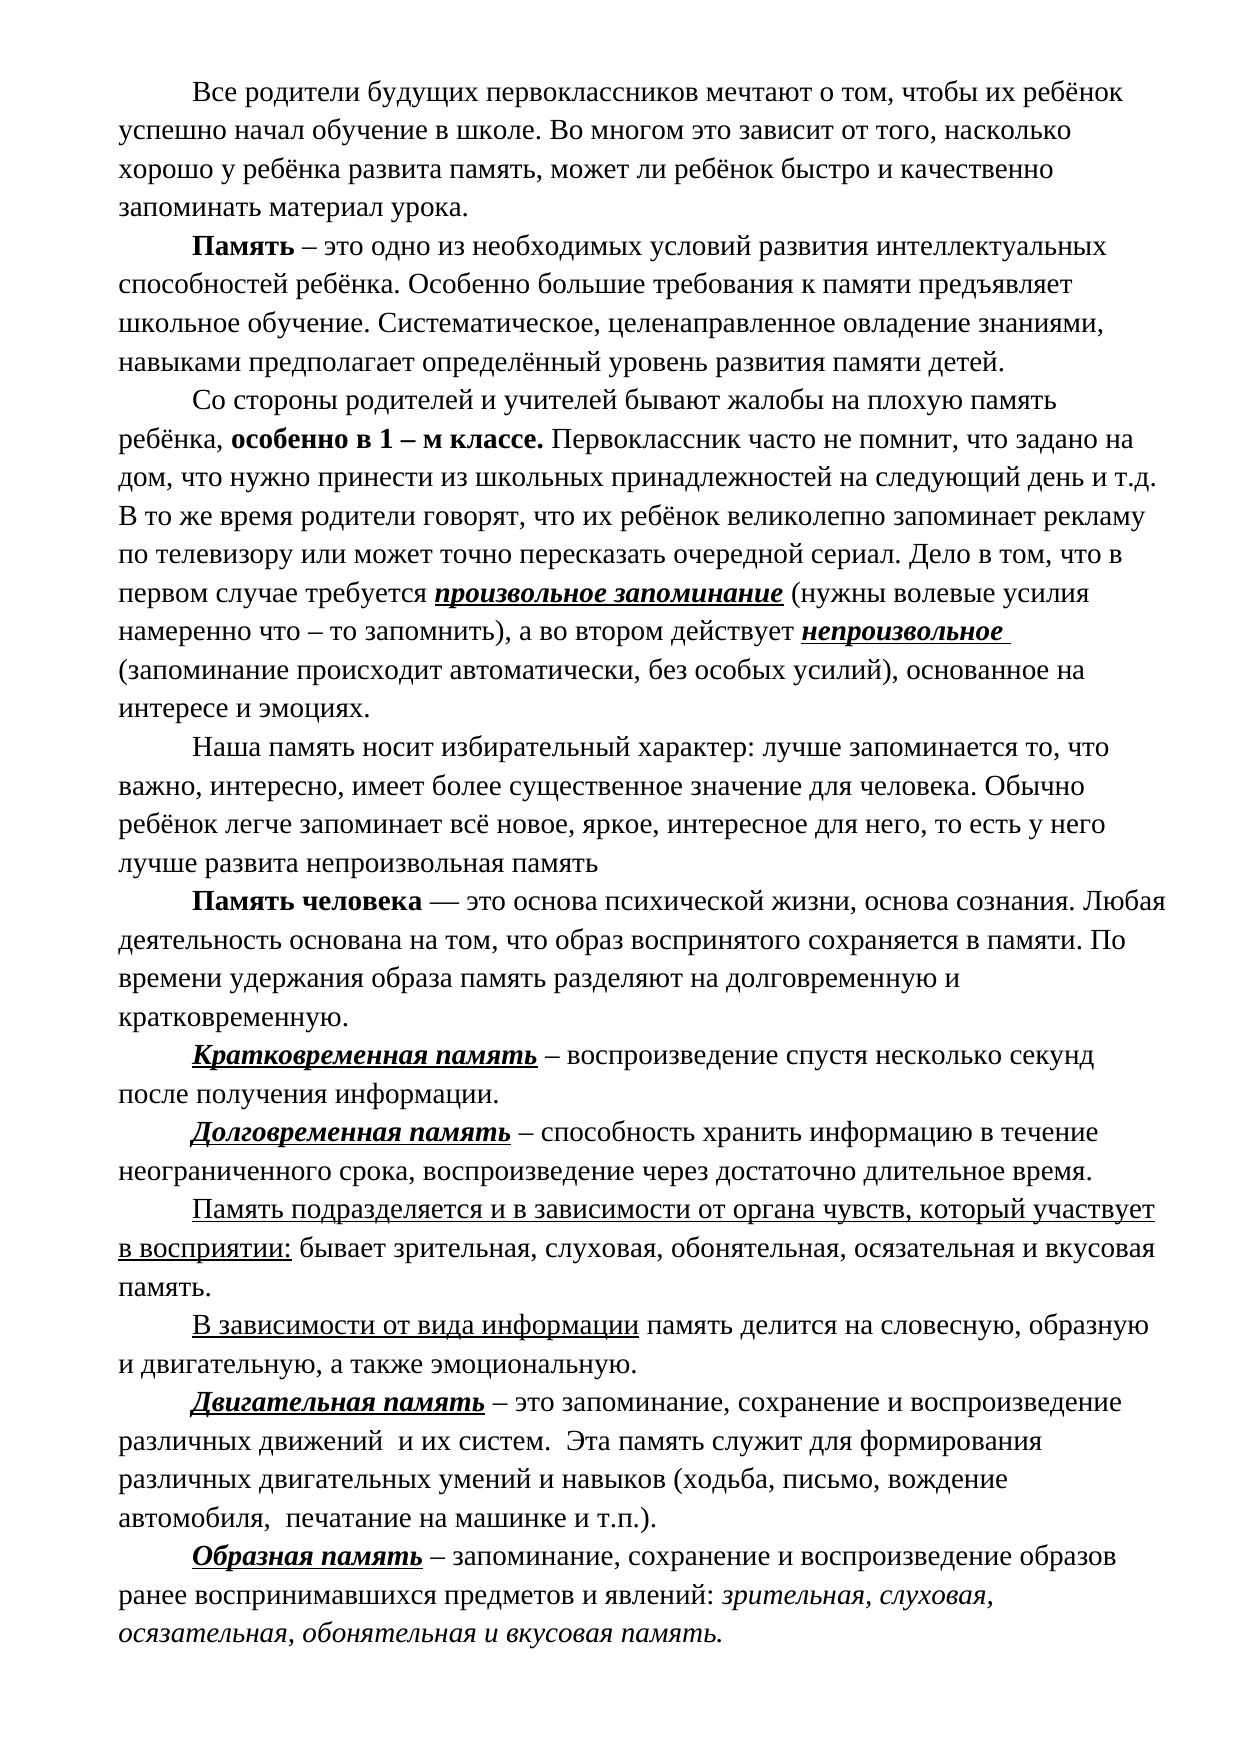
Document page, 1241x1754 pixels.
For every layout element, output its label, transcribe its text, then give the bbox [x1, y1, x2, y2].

text Долговременная память – способность хранить информацию в течение неограниченного срока, воспроизведение через достаточно длительное время. [118, 1114, 1167, 1187]
text В то же время родители говорят, что их ребёнок великолепно запоминает рекламу по телевизору или может точно пересказать очередной сериал. Дело в том, что в первом случае требуется произвольное запоминание (нужны волевые усилия намеренно что – то запомнить), а во втором действует непроизвольное (запоминание происходит автоматически, без особых усилий), основанное на интересе и эмоциях. [118, 498, 1167, 724]
text Память подразделяется и в зависимости от органа чувств, который участвует в восприятии: бывает зрительная, слуховая, обонятельная, осязательная и вкусовая память. [118, 1192, 1167, 1302]
text Наша память носит избирательный характер: лучше запоминается то, что важно, интересно, имеет более существенное значение для человека. Обычно ребёнок легче запоминает всё новое, яркое, интересное для него, то есть у него лучше развита непроизвольная память [118, 729, 1167, 878]
text Память – это одно из необходимых условий развития интеллектуальных способностей ребёнка. Особенно большие требования к памяти предъявляет школьное обучение. Систематическое, целенаправленное овладение знаниями, навыками предполагает определённый уровень развития памяти детей. [118, 228, 1167, 377]
text Память человека — это основа психической жизни, основа сознания. Любая деятельность основана на том, что образ воспринятого сохраняется в памяти. По времени удержания образа память разделяют на долговременную и кратковременную. [118, 883, 1167, 1032]
text Со стороны родителей и учителей бывают жалобы на плохую память ребёнка, особенно в 1 – м классе. Первоклассник часто не помнит, что задано на дом, что нужно принести из школьных принадлежностей на следующий день и т.д. [118, 382, 1167, 493]
text Кратковременная память – воспроизведение спустя несколько секунд после получения информации. [118, 1037, 1167, 1109]
text Образная память – запоминание, сохранение и воспроизведение образов ранее воспринимавшихся предметов и явлений: зрительная, слуховая, осязательная, обонятельная и вкусовая память. [118, 1538, 1167, 1649]
text Все родители будущих первоклассников мечтают о том, чтобы их ребёнок успешно начал обучение в школе. Во многом это зависит от того, насколько хорошо у ребёнка развита память, может ли ребёнок быстро и качественно запоминать материал урока. [118, 74, 1167, 223]
text Двигательная память – это запоминание, сохранение и воспроизведение различных движений и их систем. Эта память служит для формирования различных двигательных умений и навыков (ходьба, письмо, вождение автомобиля, печатание на машинке и т.п.). [118, 1384, 1167, 1533]
text В зависимости от вида информации память делится на словесную, образную и двигательную, а также эмоциональную. [118, 1307, 1167, 1379]
